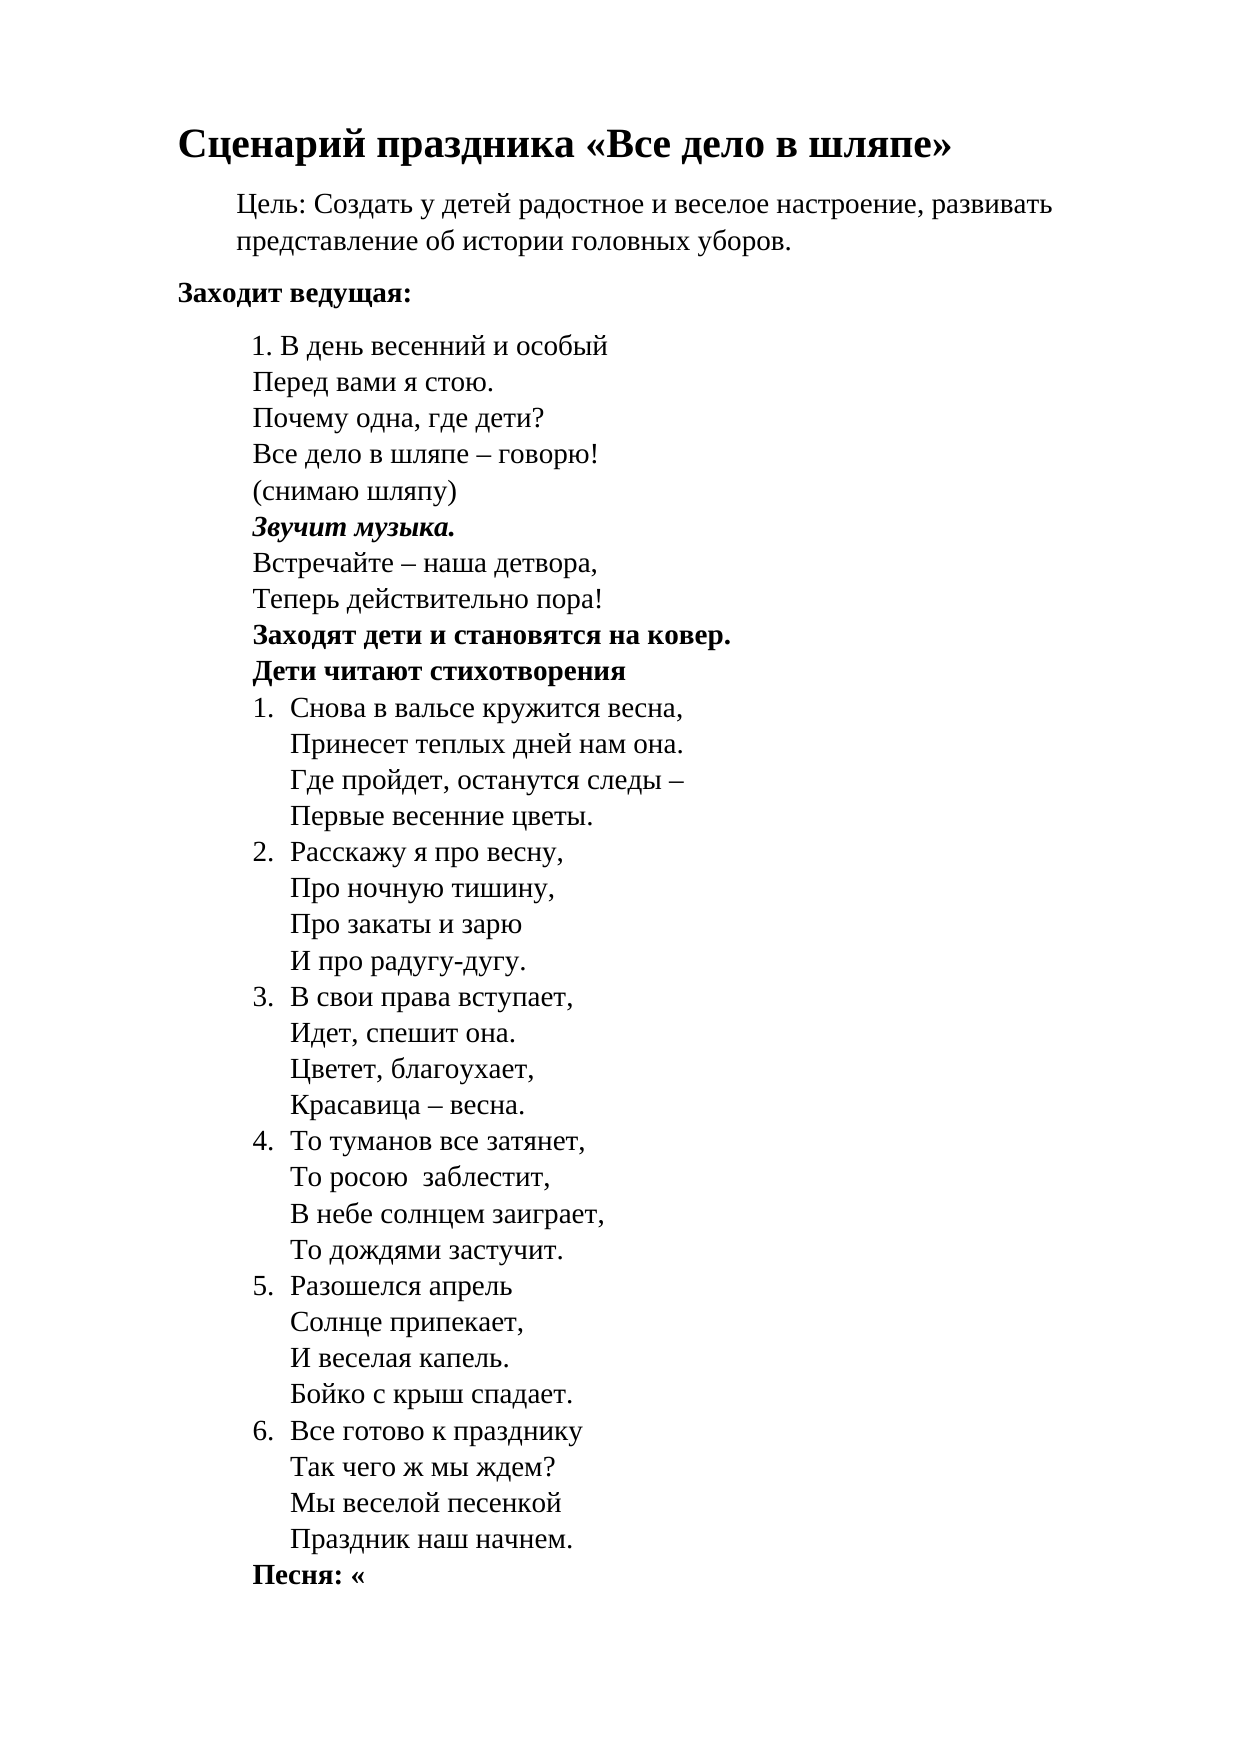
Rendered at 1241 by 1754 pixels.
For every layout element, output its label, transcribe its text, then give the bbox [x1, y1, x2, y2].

list То росою заблестит, [290, 1159, 1152, 1193]
list Идет, спешит она. [290, 1015, 1152, 1048]
list Цветет, благоухает, [290, 1051, 1152, 1085]
list Принесет теплых дней нам она. [290, 726, 1152, 759]
list Бойко с крыш спадает. [290, 1376, 1152, 1410]
list Все дело в шляпе – говорю! [252, 437, 1152, 470]
list Так чего ж мы ждем? [290, 1449, 1152, 1482]
list Мы веселой песенкой [290, 1485, 1152, 1518]
list Праздник наш начнем. [290, 1521, 1152, 1554]
list Где пройдет, останутся следы – [290, 762, 1152, 796]
list Все готово к празднику [252, 1413, 1152, 1446]
list В небе солнцем заиграет, [290, 1196, 1152, 1229]
list 1. В день весенний и особый [236, 328, 1152, 362]
list И про радугу-дугу. [290, 943, 1152, 976]
list Разошелся апрель [252, 1268, 1152, 1302]
list Звучит музыка. [252, 509, 1152, 542]
list Почему одна, где дети? [252, 401, 1152, 434]
list Перед вами я стою. [252, 364, 1152, 398]
list Заходят дети и становятся на ковер. [252, 617, 1152, 651]
list Цель: Создать у детей радостное и веселое настроение, развивать представление об истории головных уборов. [236, 186, 1152, 256]
list В свои права вступает, [252, 979, 1152, 1012]
list Про ночную тишину, [290, 870, 1152, 904]
list Красавица – весна. [290, 1087, 1152, 1121]
list Теперь действительно пора! [252, 581, 1152, 615]
list Снова в вальсе кружится весна, [252, 690, 1152, 723]
list Расскажу я про весну, [252, 834, 1152, 868]
list Дети читают стихотворения [252, 653, 1152, 687]
list (снимаю шляпу) [252, 473, 1152, 506]
list Солнце припекает, [290, 1304, 1152, 1338]
text Сценарий праздника «Все дело в шляпе» [177, 118, 1152, 166]
list Песня: « [252, 1557, 1152, 1591]
list Первые весенние цветы. [290, 798, 1152, 832]
text Заходит ведущая: [177, 275, 1152, 309]
list То дождями застучит. [290, 1232, 1152, 1265]
list Про закаты и зарю [290, 907, 1152, 940]
list То туманов все затянет, [252, 1123, 1152, 1157]
list Встречайте – наша детвора, [252, 545, 1152, 579]
list И веселая капель. [290, 1340, 1152, 1374]
